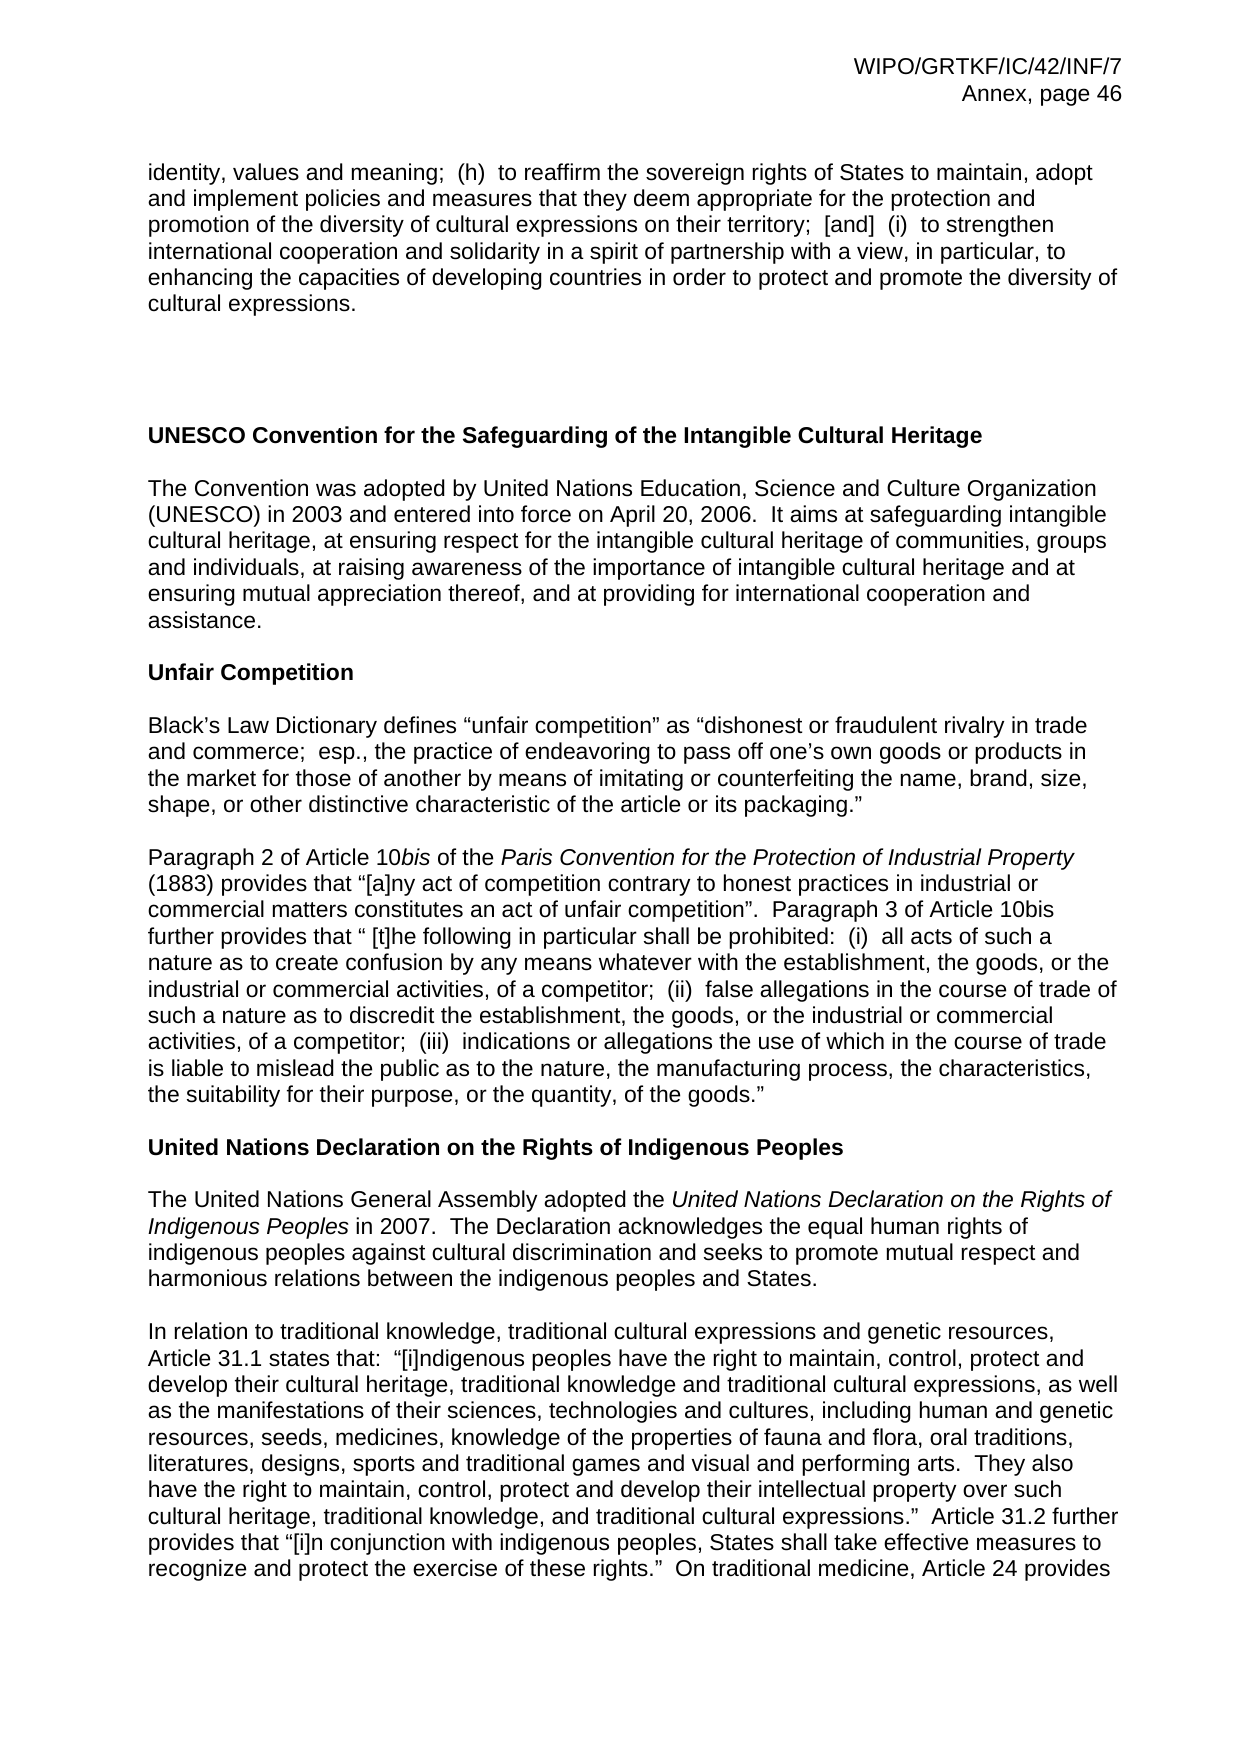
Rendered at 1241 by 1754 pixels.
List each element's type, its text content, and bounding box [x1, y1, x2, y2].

text Black’s Law Dictionary defines “unfair competition” as “dishonest or fraudulent rivalry in trade and commerce; esp., the practice of endeavoring to pass off one’s own goods or products in the market for those of another by means of imitating or counterfeiting the name, brand, size, shape, or other distinctive characteristic of the article or its packaging.” [148, 712, 1122, 817]
subtitle UNESCO Convention for the Safeguarding of the Intangible Cultural Heritage [148, 422, 1122, 448]
text Paragraph 2 of Article 10bis of the Paris Convention for the Protection of Industrial Property (1883) provides that “[a]ny act of competition contrary to honest practices in industrial or commercial matters constitutes an act of unfair competition”. Paragraph 3 of Article 10bis further provides that “ [t]he following in particular shall be prohibited: (i) all acts of such a nature as to create confusion by any means whatever with the establishment, the goods, or the industrial or commercial activities, of a competitor; (ii) false allegations in the course of trade of such a nature as to discredit the establishment, the goods, or the industrial or commercial activities, of a competitor; (iii) indications or allegations the use of which in the course of trade is liable to mislead the public as to the nature, the manufacturing process, the characteristics, the suitability for their purpose, or the quantity, of the goods.” [148, 844, 1122, 1107]
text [148, 158, 1122, 317]
subtitle Unfair Competition [148, 659, 1122, 686]
text The United Nations General Assembly adopted the United Nations Declaration on the Rights of Indigenous Peoples in 2007. The Declaration acknowledges the equal human rights of indigenous peoples against cultural discrimination and seeks to promote mutual respect and harmonious relations between the indigenous peoples and States. [148, 1186, 1122, 1292]
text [148, 1318, 1122, 1582]
subtitle United Nations Declaration on the Rights of Indigenous Peoples [148, 1134, 1122, 1160]
text The Convention was adopted by United Nations Education, Science and Culture Organization (UNESCO) in 2003 and entered into force on April 20, 2006. It aims at safeguarding intangible cultural heritage, at ensuring respect for the intangible cultural heritage of communities, groups and individuals, at raising awareness of the importance of intangible cultural heritage and at ensuring mutual appreciation thereof, and at providing for international cooperation and assistance. [148, 475, 1122, 633]
